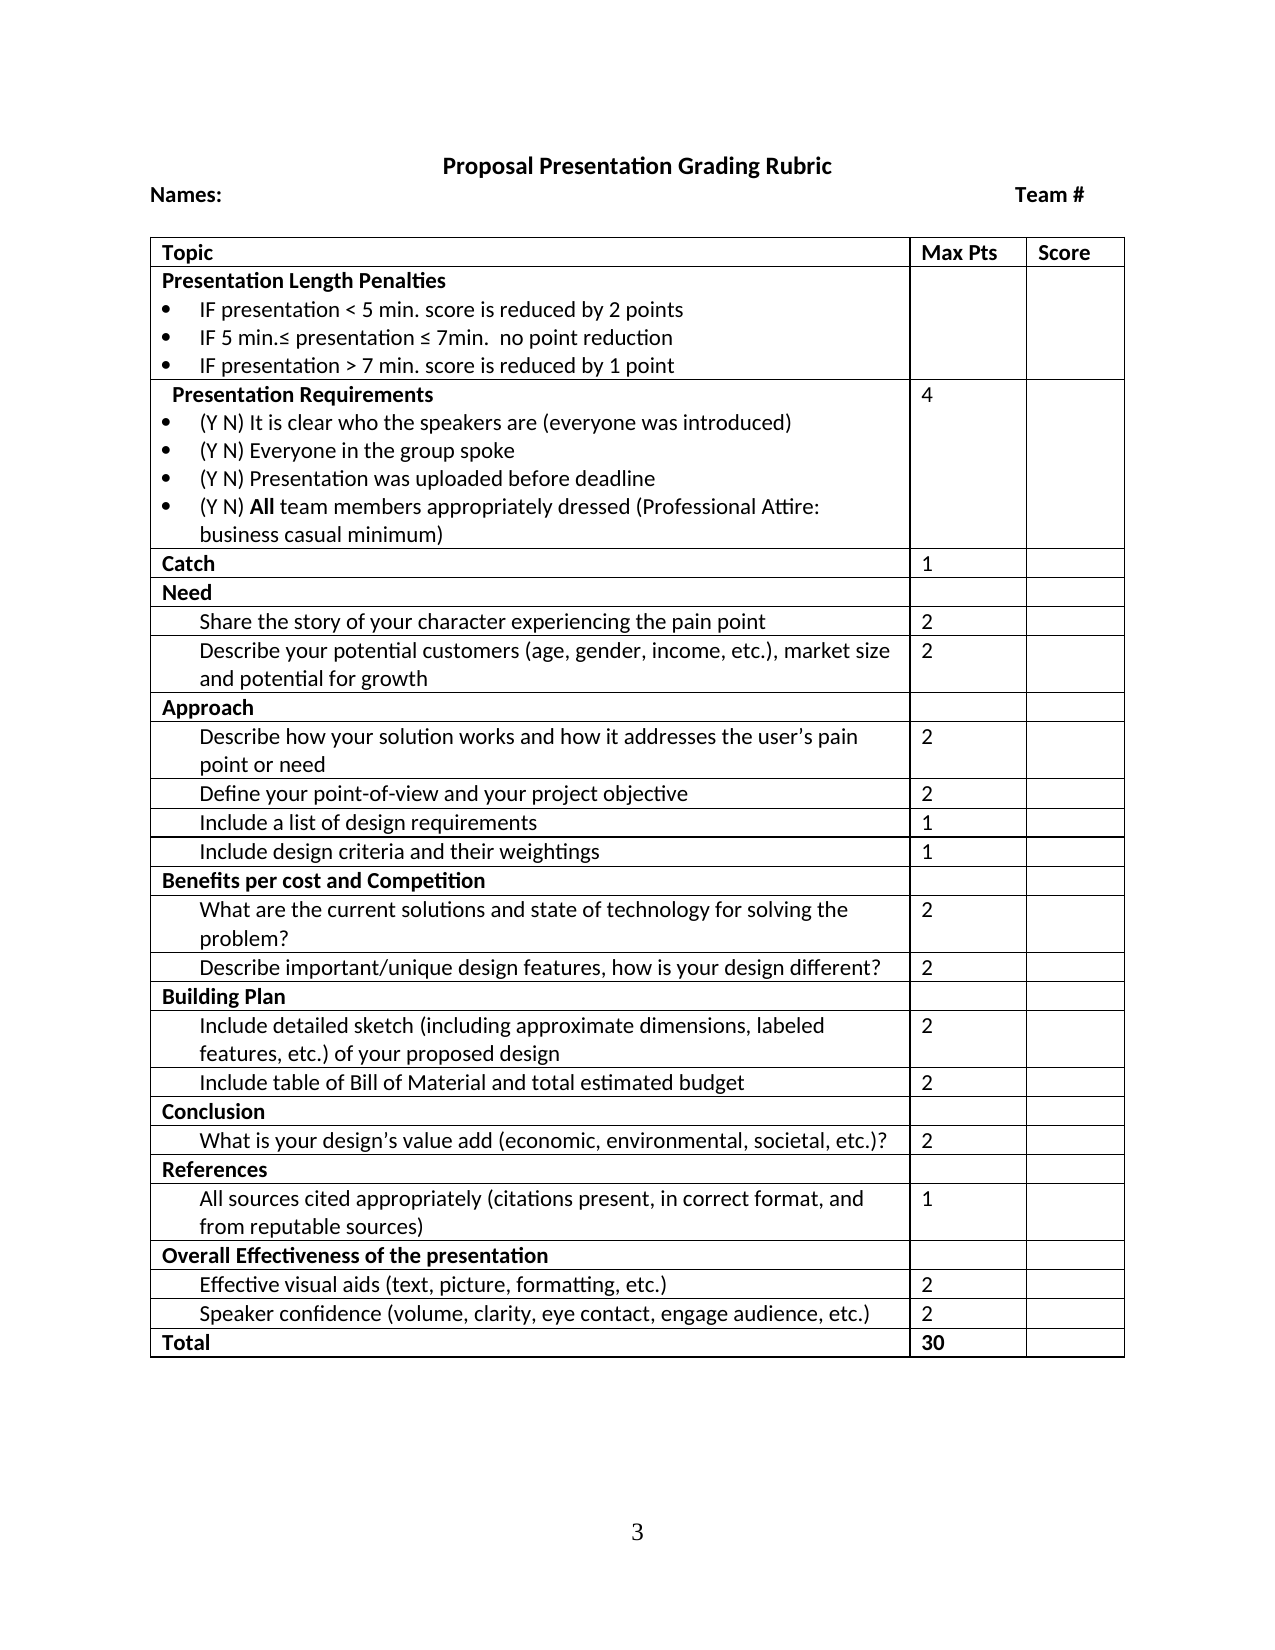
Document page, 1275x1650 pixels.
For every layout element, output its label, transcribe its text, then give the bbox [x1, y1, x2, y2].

table_cell [1027, 838, 1124, 866]
table_cell References [151, 1155, 909, 1183]
table_cell All sources cited appropriately (citations present, in correct format, and from reputable sources) [151, 1184, 909, 1240]
table_cell [1027, 636, 1124, 692]
table_cell [1027, 1068, 1124, 1096]
table_cell Include design criteria and their weightings [151, 838, 909, 866]
table_cell Speaker confidence (volume, clarity, eye contact, engage audience, etc.) [151, 1299, 909, 1327]
table_cell [1027, 1329, 1124, 1356]
table_cell 2 [911, 896, 1026, 952]
table_cell What is your design’s value add (economic, environmental, societal, etc.)? [151, 1126, 909, 1154]
table_cell 4 [911, 380, 1026, 548]
table_cell 1 [911, 809, 1026, 836]
table_cell Catch [151, 549, 909, 577]
table_cell What are the current solutions and state of technology for solving the problem? [151, 896, 909, 952]
table_cell [911, 1097, 1026, 1125]
table_cell [911, 1155, 1026, 1183]
table_cell 30 [911, 1329, 1026, 1356]
table_cell 2 [911, 779, 1026, 807]
table_cell Define your point-of-view and your project objective [151, 779, 909, 807]
table_cell [1027, 982, 1124, 1010]
table_cell Conclusion [151, 1097, 909, 1125]
table_header Max Pts [911, 238, 1026, 266]
table_cell Presentation Requirements (Y N) It is clear who the speakers are (everyone was introduced) (Y N) Everyone in the group spoke (Y N) Presentation was uploaded before deadline (Y N) All team members appropriately dressed (Professional Attire: business casual minimum) [151, 380, 909, 548]
table_cell 1 [911, 1184, 1026, 1240]
table_cell [1027, 1270, 1124, 1298]
table_cell [1027, 1241, 1124, 1269]
table_cell Building Plan [151, 982, 909, 1010]
table_cell [911, 578, 1026, 606]
table_cell [1027, 779, 1124, 807]
table_cell Describe important/unique design features, how is your design different? [151, 953, 909, 981]
text Names: Team # [150, 181, 1125, 208]
table_cell 2 [911, 1126, 1026, 1154]
table_cell Presentation Length Penalties IF presentation < 5 min. score is reduced by 2 points IF 5 min.≤ presentation ≤ 7min. no point reduction IF presentation > 7 min. score is reduced by 1 point [151, 267, 909, 379]
table_cell [1027, 549, 1124, 577]
table_cell Benefits per cost and Competition [151, 867, 909, 894]
table_cell 2 [911, 636, 1026, 692]
table_cell [1027, 1299, 1124, 1327]
table_cell 1 [911, 838, 1026, 866]
table_cell [1027, 896, 1124, 952]
table_cell [1027, 953, 1124, 981]
table_cell 2 [911, 1011, 1026, 1067]
table_cell [1027, 380, 1124, 548]
table_cell [1027, 607, 1124, 635]
table_cell [1027, 578, 1124, 606]
table_cell Need [151, 578, 909, 606]
table_cell Include a list of design requirements [151, 809, 909, 836]
table_cell [911, 693, 1026, 721]
table_cell Approach [151, 693, 909, 721]
table_cell [911, 267, 1026, 379]
table_cell [1027, 1184, 1124, 1240]
table_cell [1027, 1097, 1124, 1125]
table_cell 2 [911, 1068, 1026, 1096]
table_cell 2 [911, 953, 1026, 981]
table_cell 1 [911, 549, 1026, 577]
table_cell Overall Effectiveness of the presentation [151, 1241, 909, 1269]
text Proposal Presentation Grading Rubric [150, 150, 1125, 181]
table_cell Describe your potential customers (age, gender, income, etc.), market size and potential for growth [151, 636, 909, 692]
table_cell Share the story of your character experiencing the pain point [151, 607, 909, 635]
table_cell Effective visual aids (text, picture, formatting, etc.) [151, 1270, 909, 1298]
table_cell Include table of Bill of Material and total estimated budget [151, 1068, 909, 1096]
table_cell [1027, 1155, 1124, 1183]
table_cell [1027, 693, 1124, 721]
table_cell [1027, 809, 1124, 836]
table_cell [1027, 1011, 1124, 1067]
table_cell 2 [911, 607, 1026, 635]
table_cell 2 [911, 722, 1026, 778]
table_header Topic [151, 238, 909, 266]
table_cell [1027, 722, 1124, 778]
table_cell [911, 1241, 1026, 1269]
table_cell 2 [911, 1299, 1026, 1327]
table_cell [1027, 1126, 1124, 1154]
table_header Score [1027, 238, 1124, 266]
table_cell Include detailed sketch (including approximate dimensions, labeled features, etc.) of your proposed design [151, 1011, 909, 1067]
table_cell [1027, 267, 1124, 379]
table_cell Total [151, 1329, 909, 1356]
table_cell [911, 867, 1026, 894]
table_cell [911, 982, 1026, 1010]
table_cell Describe how your solution works and how it addresses the user’s pain point or need [151, 722, 909, 778]
table_cell [1027, 867, 1124, 894]
table_cell 2 [911, 1270, 1026, 1298]
